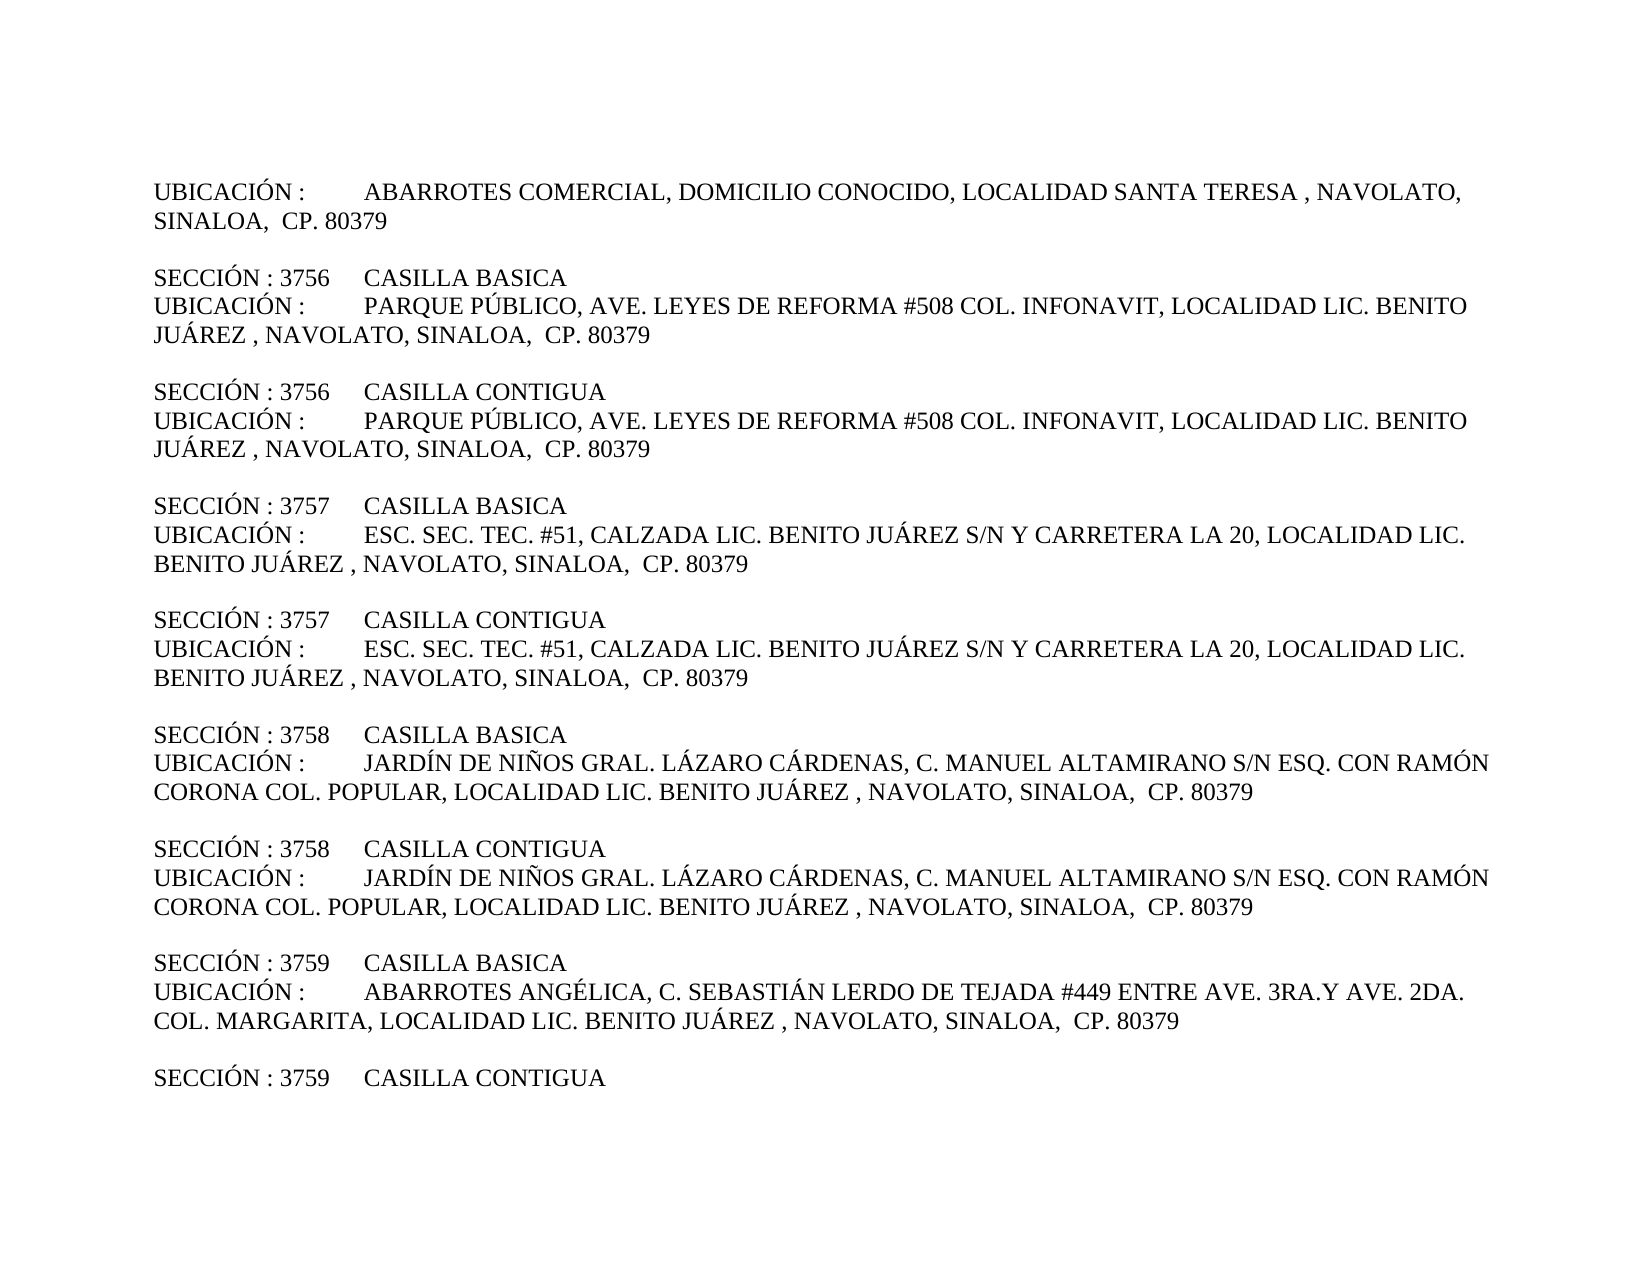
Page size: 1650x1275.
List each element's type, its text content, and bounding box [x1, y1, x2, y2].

text SECCIÓN : 3757 CASILLA BASICA [153, 491, 1502, 520]
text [153, 977, 1502, 1034]
text SECCIÓN : 3757 CASILLA CONTIGUA [153, 606, 1502, 634]
text UBICACIÓN : ESC. SEC. TEC. #51, CALZADA LIC. BENITO JUÁREZ S/N Y CARRETERA LA 20, LOCALIDAD LIC. BENITO JUÁREZ , NAVOLATO, SINALOA, CP. 80379 [153, 634, 1502, 692]
text SECCIÓN : 3758 CASILLA BASICA [153, 720, 1502, 748]
text UBICACIÓN : PARQUE PÚBLICO, AVE. LEYES DE REFORMA #508 COL. INFONAVIT, LOCALIDAD LIC. BENITO JUÁREZ , NAVOLATO, SINALOA, CP. 80379 [153, 406, 1502, 463]
text UBICACIÓN : PARQUE PÚBLICO, AVE. LEYES DE REFORMA #508 COL. INFONAVIT, LOCALIDAD LIC. BENITO JUÁREZ , NAVOLATO, SINALOA, CP. 80379 [153, 291, 1502, 349]
text UBICACIÓN : JARDÍN DE NIÑOS GRAL. LÁZARO CÁRDENAS, C. MANUEL ALTAMIRANO S/N ESQ. CON RAMÓN CORONA COL. POPULAR, LOCALIDAD LIC. BENITO JUÁREZ , NAVOLATO, SINALOA, CP. 80379 [153, 748, 1502, 806]
text SECCIÓN : 3759 CASILLA CONTIGUA [153, 1063, 1502, 1091]
text SECCIÓN : 3758 CASILLA CONTIGUA [153, 834, 1502, 863]
text UBICACIÓN : ESC. SEC. TEC. #51, CALZADA LIC. BENITO JUÁREZ S/N Y CARRETERA LA 20, LOCALIDAD LIC. BENITO JUÁREZ , NAVOLATO, SINALOA, CP. 80379 [153, 520, 1502, 577]
text UBICACIÓN : ABARROTES COMERCIAL, DOMICILIO CONOCIDO, LOCALIDAD SANTA TERESA , NAVOLATO, SINALOA, CP. 80379 [153, 177, 1502, 235]
text SECCIÓN : 3756 CASILLA BASICA [153, 263, 1502, 291]
text SECCIÓN : 3759 CASILLA BASICA [153, 948, 1502, 977]
text UBICACIÓN : JARDÍN DE NIÑOS GRAL. LÁZARO CÁRDENAS, C. MANUEL ALTAMIRANO S/N ESQ. CON RAMÓN CORONA COL. POPULAR, LOCALIDAD LIC. BENITO JUÁREZ , NAVOLATO, SINALOA, CP. 80379 [153, 863, 1502, 920]
text SECCIÓN : 3756 CASILLA CONTIGUA [153, 377, 1502, 406]
